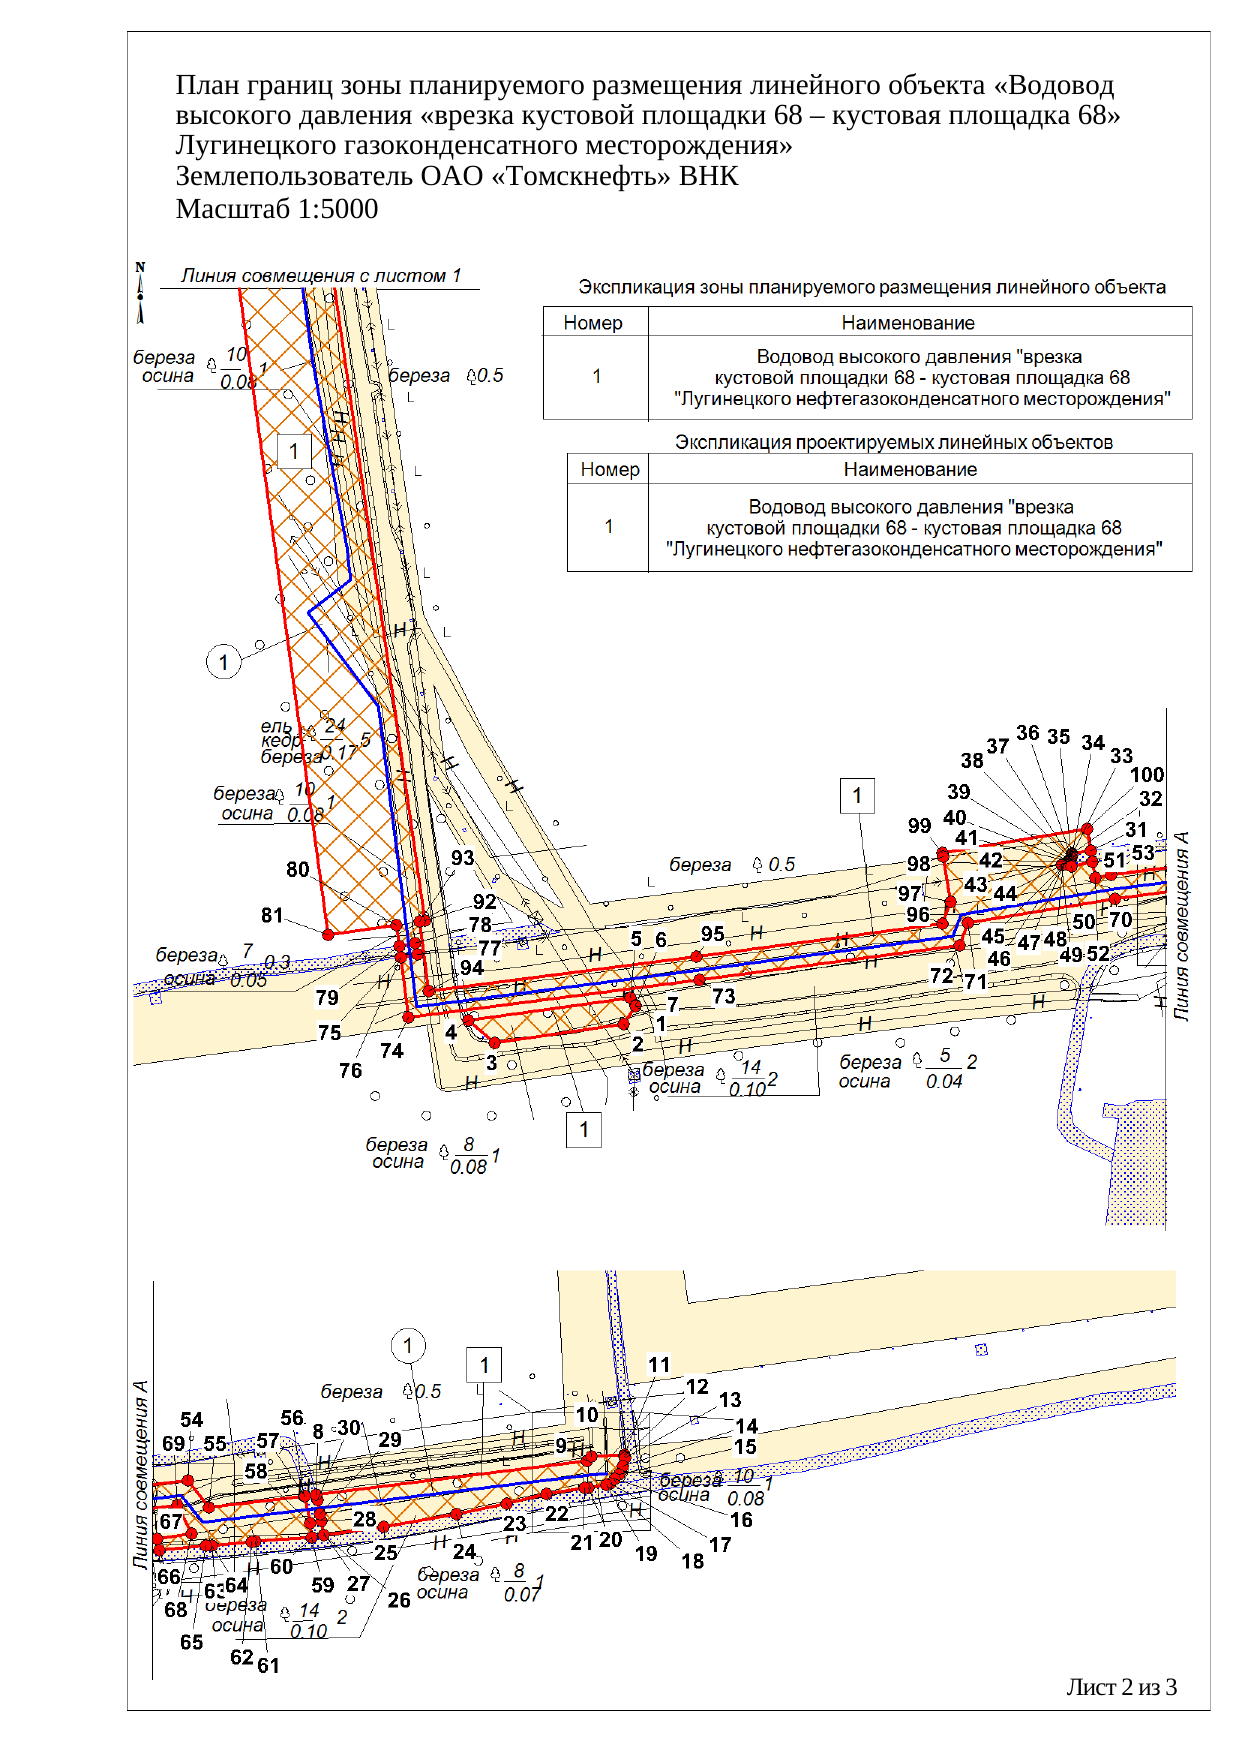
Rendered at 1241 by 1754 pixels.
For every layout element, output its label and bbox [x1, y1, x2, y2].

picture [124, 29, 1211, 1713]
